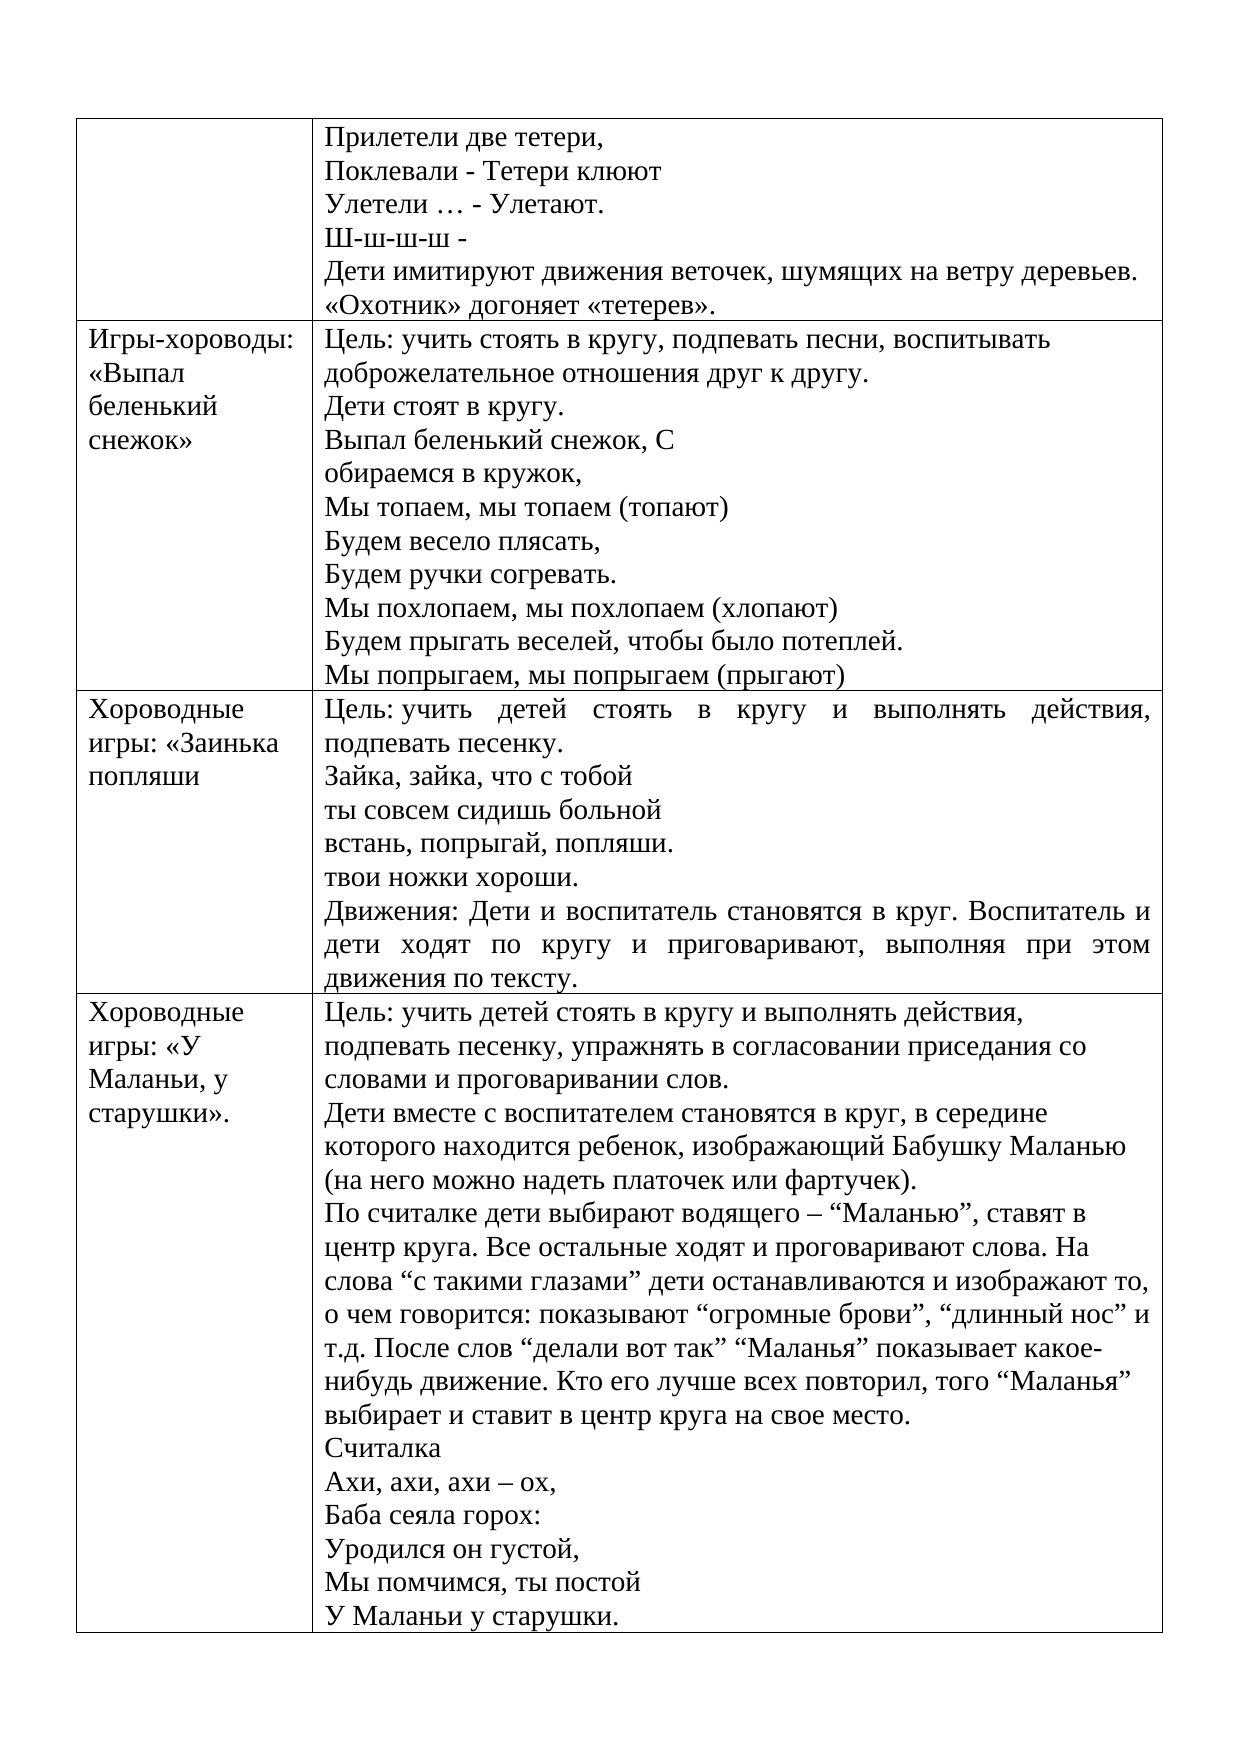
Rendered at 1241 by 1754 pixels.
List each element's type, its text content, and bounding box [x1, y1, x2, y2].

table_cell Цель: учить стоять в кругу, подпевать песни, воспитывать доброжелательное отношения друг к другу. Дети стоят в кругу. Выпал беленький снежок, С обираемся в кружок, Мы топаем, мы топаем (топают) Будем весело плясать, Будем ручки согревать. Мы похлопаем, мы похлопаем (хлопают) Будем прыгать веселей, чтобы было потеплей. Мы попрыгаем, мы попрыгаем (прыгают) [313, 321, 1162, 690]
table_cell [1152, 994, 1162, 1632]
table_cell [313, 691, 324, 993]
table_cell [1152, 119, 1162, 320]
table_cell Игры-хороводы: «Выпал беленький снежок» [77, 321, 312, 690]
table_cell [77, 994, 312, 1632]
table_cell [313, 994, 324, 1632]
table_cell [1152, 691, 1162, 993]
table_cell Хороводные игры: «Заинька попляши [77, 691, 312, 993]
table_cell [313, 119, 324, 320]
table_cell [77, 119, 312, 320]
